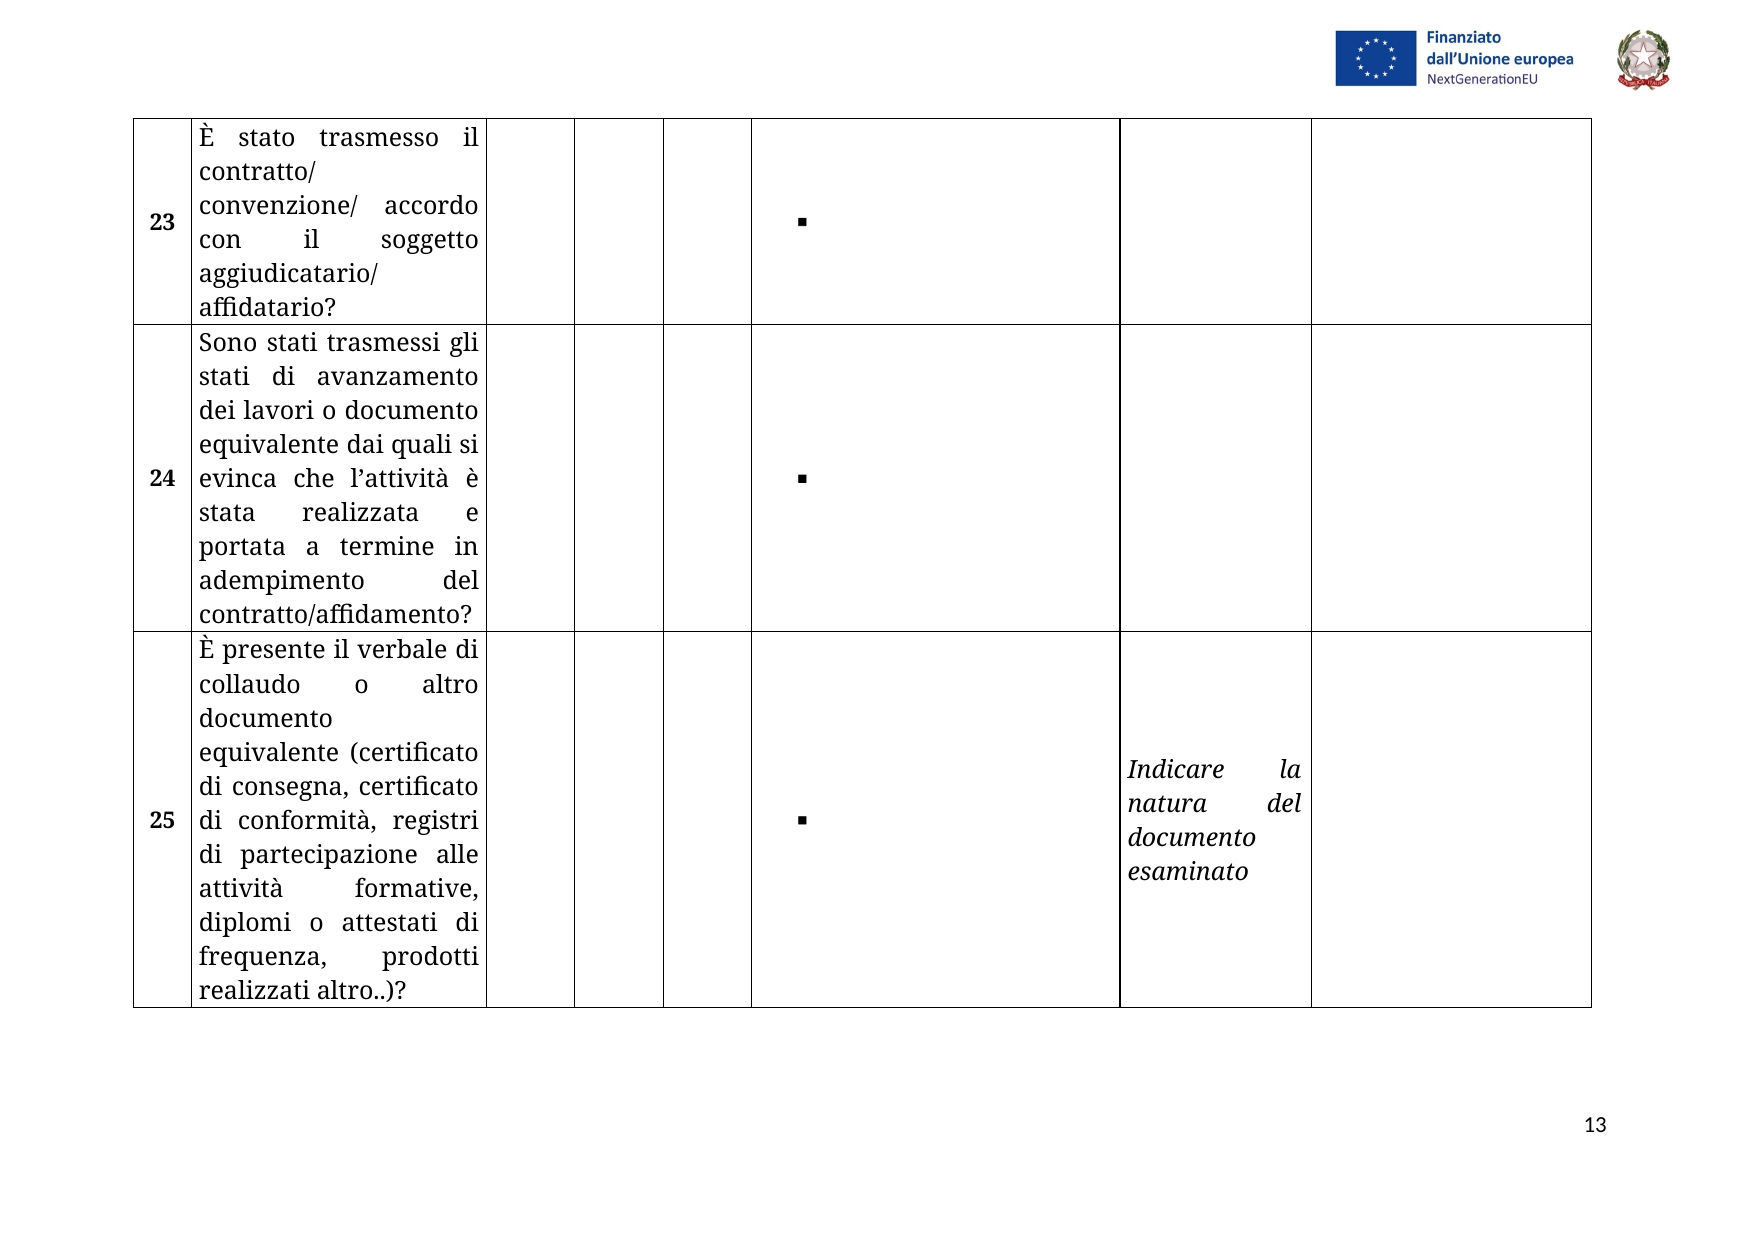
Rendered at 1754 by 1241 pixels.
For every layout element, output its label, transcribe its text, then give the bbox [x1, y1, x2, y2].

table_cell Indicare la natura del documento esaminato [1121, 632, 1311, 1007]
picture [1327, 25, 1587, 93]
table_cell È presente il verbale di collaudo o altro documento equivalente (certificato di consegna, certificato di conformità, registri di partecipazione alle attività formative, diplomi o attestati di frequenza, prodotti realizzati altro..)? [192, 632, 486, 1007]
table_cell [1312, 325, 1591, 631]
table_cell [1121, 119, 1311, 323]
table_cell [752, 632, 1119, 1007]
table_cell [575, 632, 663, 1007]
table_cell [664, 119, 751, 323]
table_cell 24 [134, 325, 191, 631]
table_cell 23 [134, 119, 191, 323]
table_cell È stato trasmesso il contratto/ convenzione/ accordo con il soggetto aggiudicatario/ affidatario? [192, 119, 486, 323]
picture [1612, 19, 1679, 125]
table_cell [664, 325, 751, 631]
table_cell [575, 119, 663, 323]
table_cell [487, 325, 574, 631]
table_cell [487, 632, 574, 1007]
table_cell Sono stati trasmessi gli stati di avanzamento dei lavori o documento equivalente dai quali si evinca che l’attività è stata realizzata e portata a termine in adempimento del contratto/affidamento? [192, 325, 486, 631]
table_cell [1121, 325, 1311, 631]
table_cell [487, 119, 574, 323]
table_cell [1312, 632, 1591, 1007]
table_cell [575, 325, 663, 631]
table_cell [664, 632, 751, 1007]
table_cell [752, 325, 1119, 631]
table_cell 25 [134, 632, 191, 1007]
table_cell [752, 119, 1119, 323]
table_cell [1312, 119, 1591, 323]
